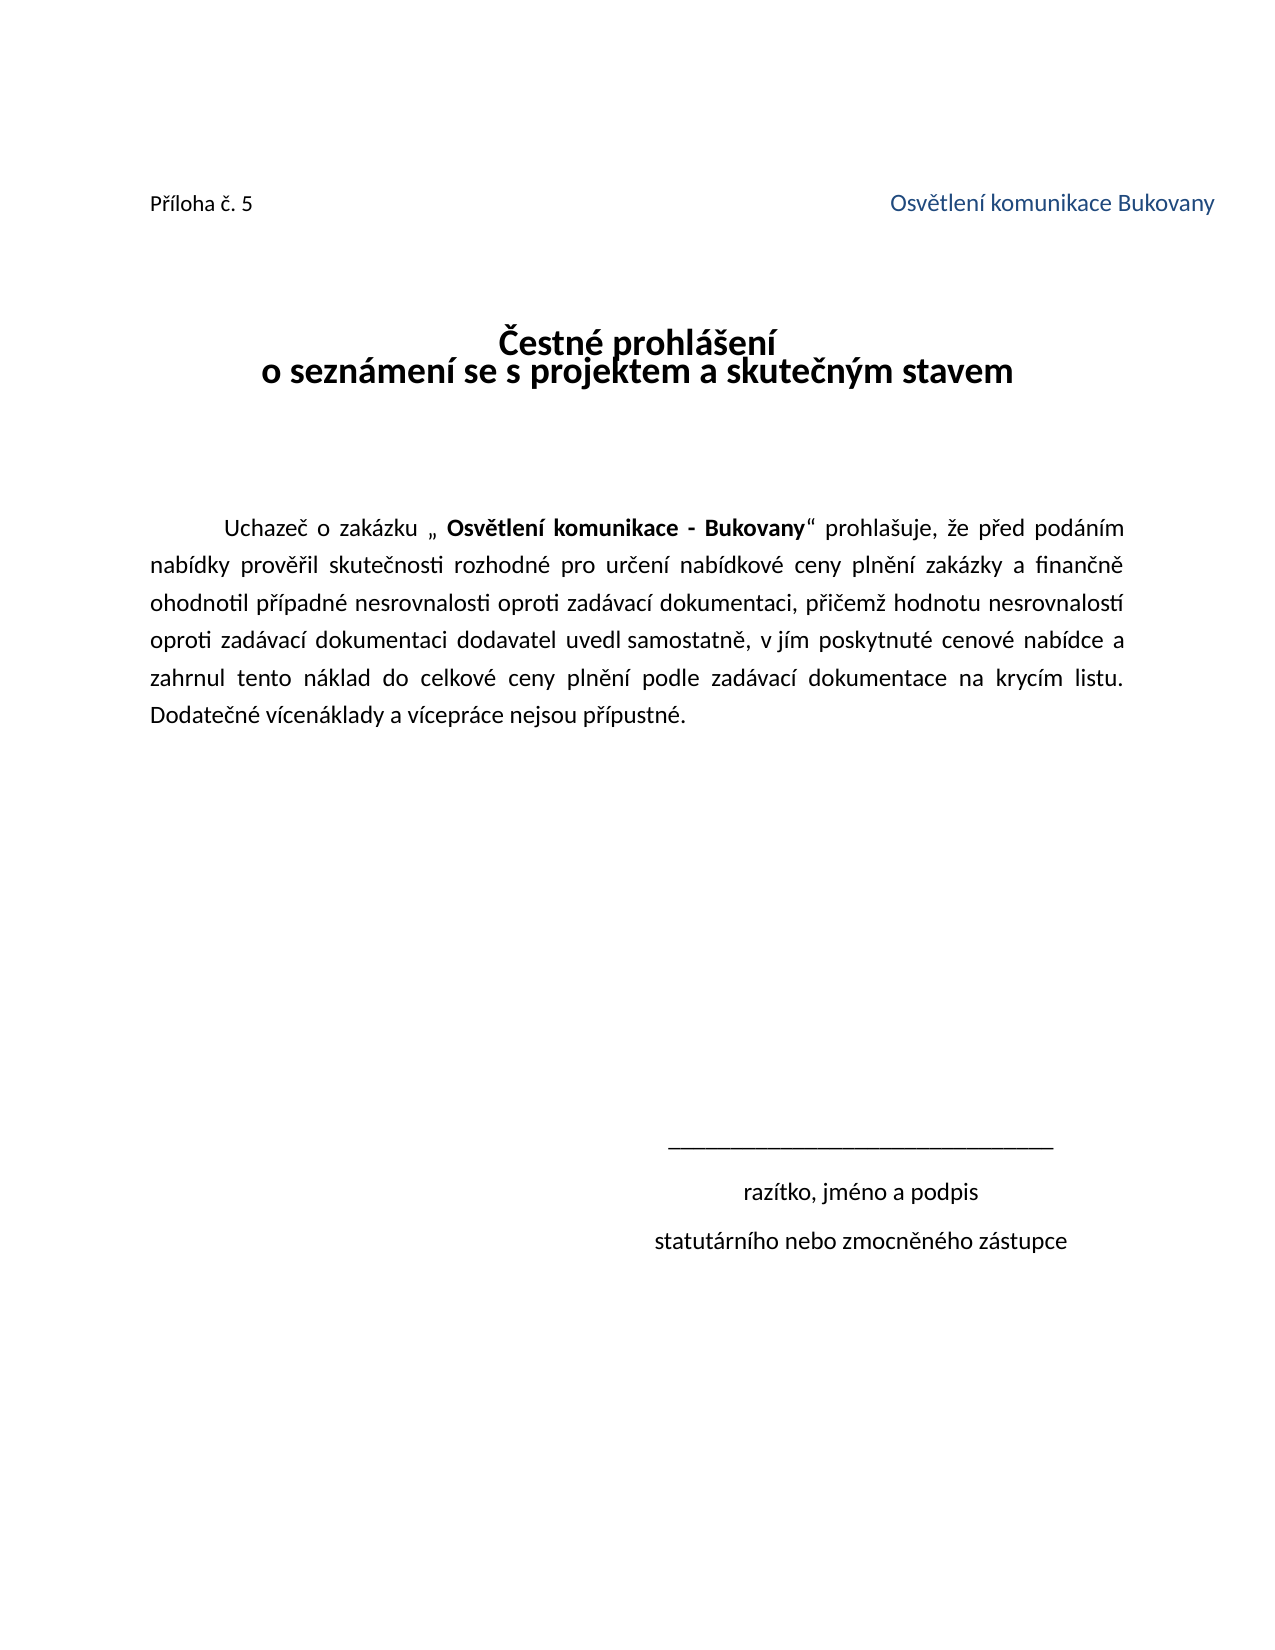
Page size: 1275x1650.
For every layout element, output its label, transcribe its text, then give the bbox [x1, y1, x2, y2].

text Příloha č. 5 Osvětlení komunikace Bukovany [150, 191, 1127, 216]
text Uchazeč o zakázku „ Osvětlení komunikace - Bukovany“ prohlašuje, že před podáním nabídky prověřil skutečnosti rozhodné pro určení nabídkové ceny plnění zakázky a finančně ohodnotil případné nesrovnalosti oproti zadávací dokumentaci, přičemž hodnotu nesrovnalostí oproti zadávací dokumentaci dodavatel uvedl samostatně, v jím poskytnuté cenové nabídce a zahrnul tento náklad do celkové ceny plnění podle zadávací dokumentace na krycím listu. Dodatečné vícenáklady a vícepráce nejsou přípustné. [150, 506, 1125, 731]
text razítko, jméno a podpis [150, 1177, 1125, 1206]
text _______________________________ [148, 1106, 1125, 1156]
text o seznámení se s projektem a skutečným stavem [150, 361, 1125, 389]
text Čestné prohlášení [150, 332, 1125, 361]
text statutárního nebo zmocněného zástupce [150, 1227, 1125, 1255]
